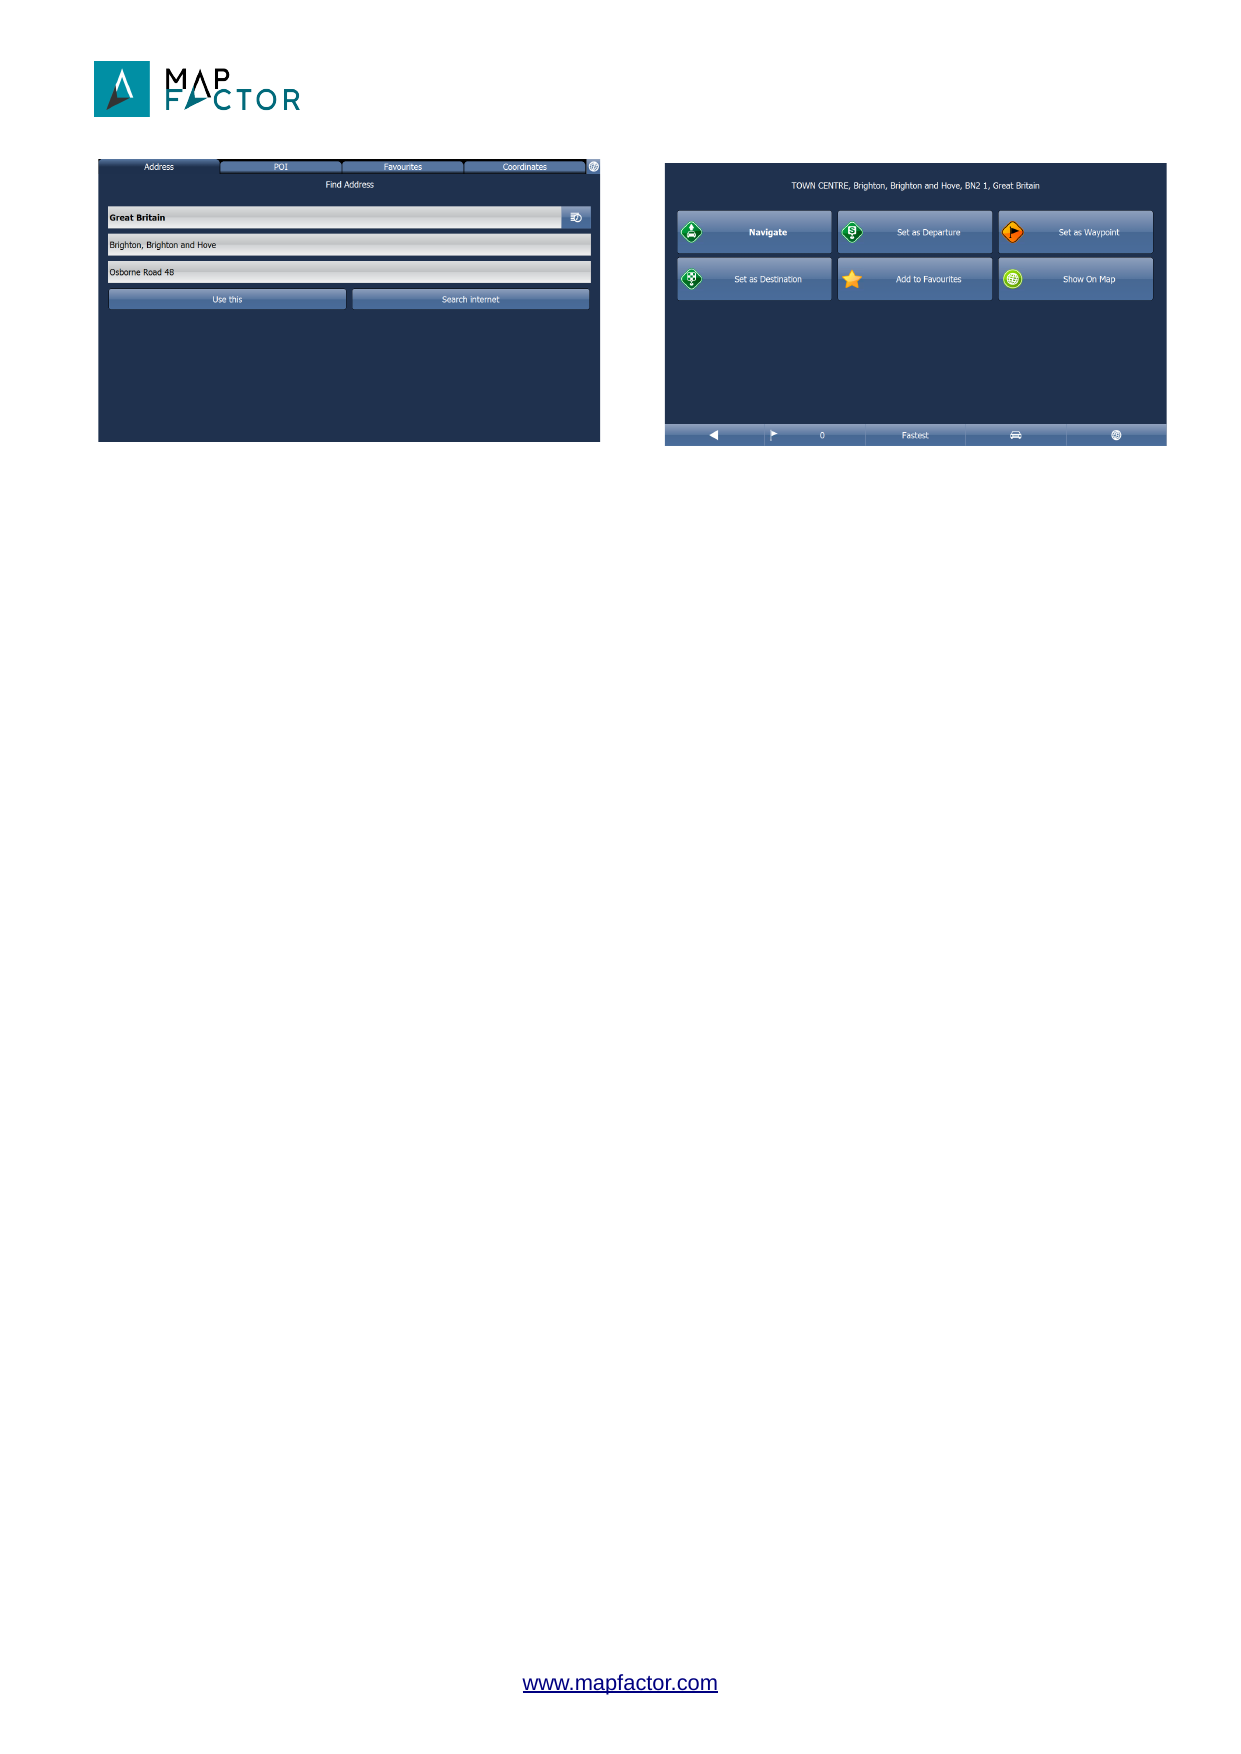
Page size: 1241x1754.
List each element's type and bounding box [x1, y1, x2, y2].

picture [98, 159, 601, 442]
picture [664, 163, 1167, 446]
picture [94, 61, 300, 117]
